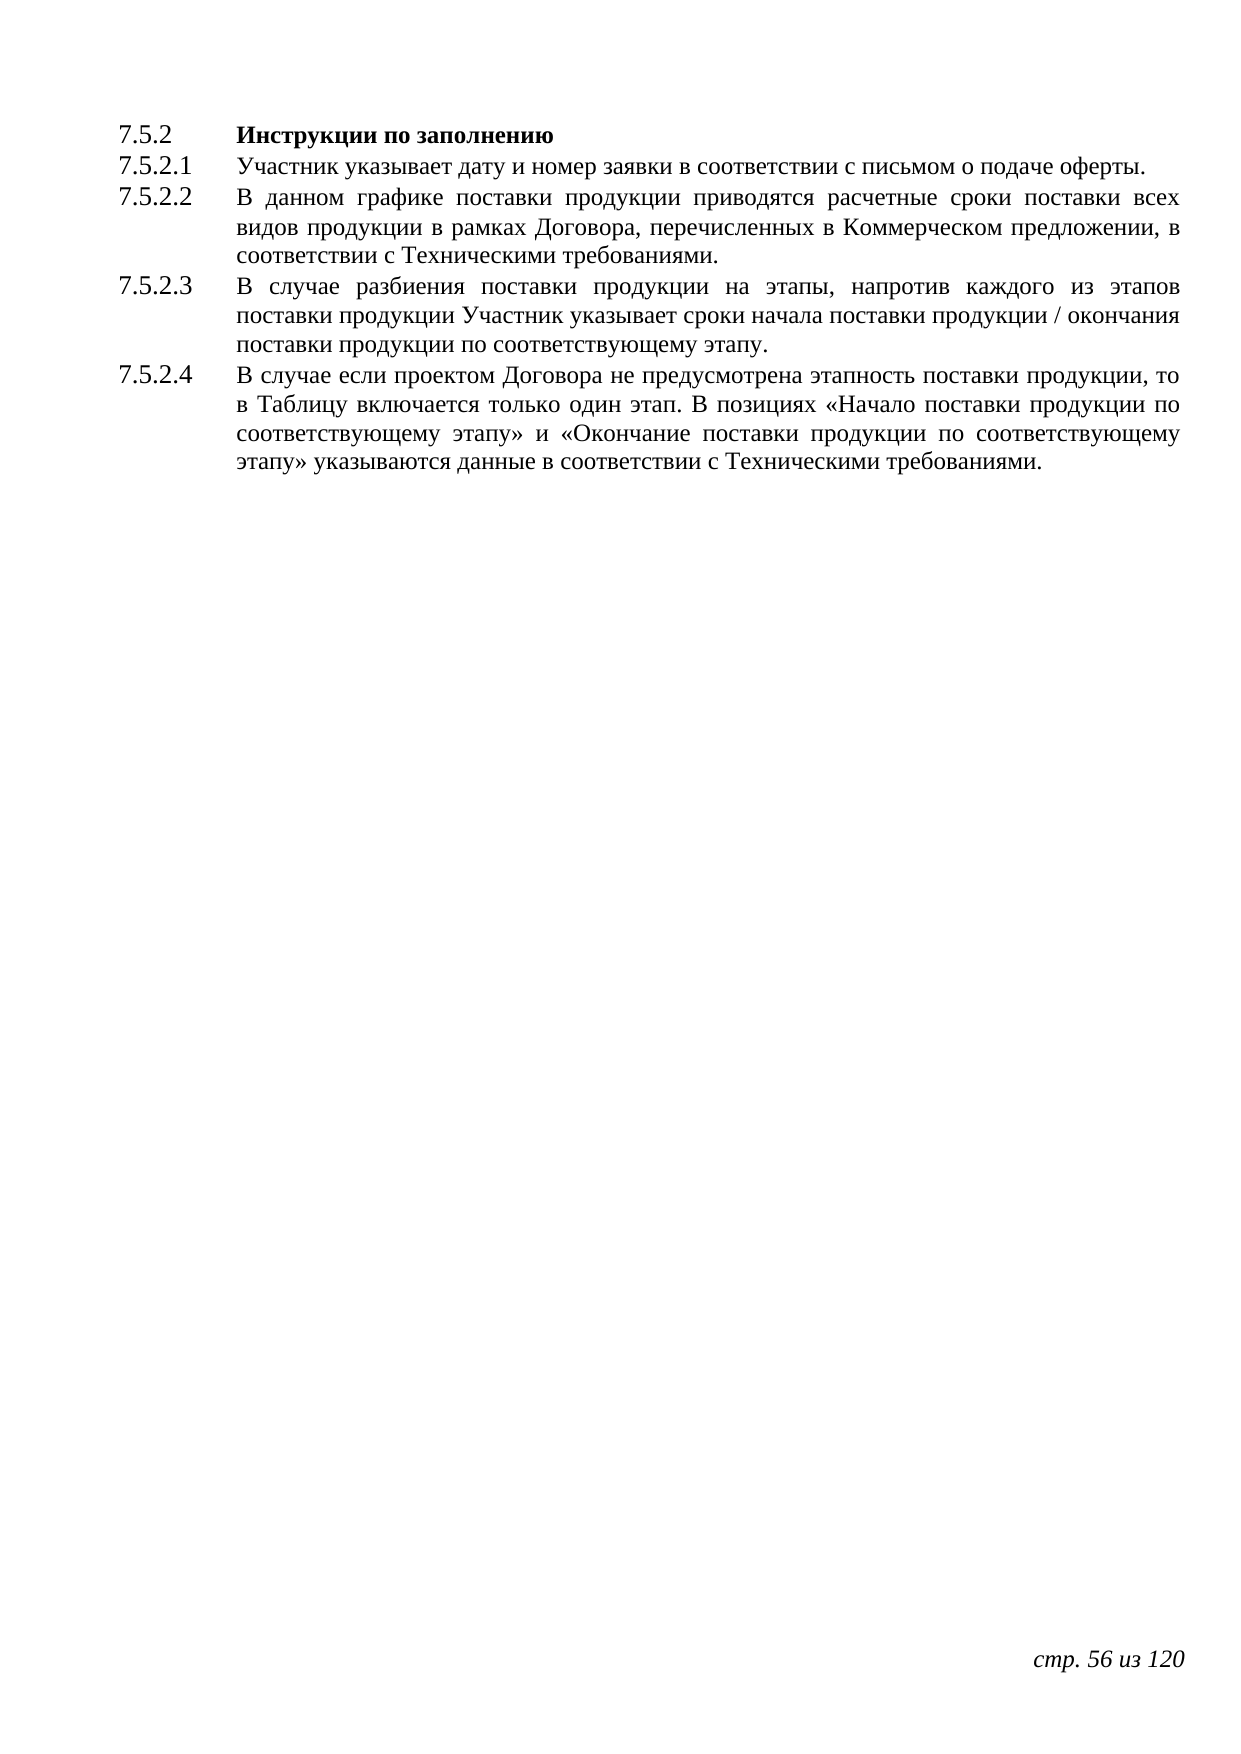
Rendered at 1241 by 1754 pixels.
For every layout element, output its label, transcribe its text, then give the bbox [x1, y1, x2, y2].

text В случае если проектом Договора не предусмотрена этапность поставки продукции, то в Таблицу включается только один этап. В позициях «Начало поставки продукции по соответствующему этапу» и «Окончание поставки продукции по соответствующему этапу» указываются данные в соответствии с Техническими требованиями. [118, 358, 1181, 475]
text Участник указывает дату и номер заявки в соответствии с письмом о подаче оферты. [118, 149, 1181, 180]
text В данном графике поставки продукции приводятся расчетные сроки поставки всех видов продукции в рамках Договора, перечисленных в Коммерческом предложении, в соответствии с Техническими требованиями. [118, 180, 1181, 269]
text Инструкции по заполнению [118, 118, 1181, 149]
text В случае разбиения поставки продукции на этапы, напротив каждого из этапов поставки продукции Участник указывает сроки начала поставки продукции / окончания поставки продукции по соответствующему этапу. [118, 269, 1181, 358]
